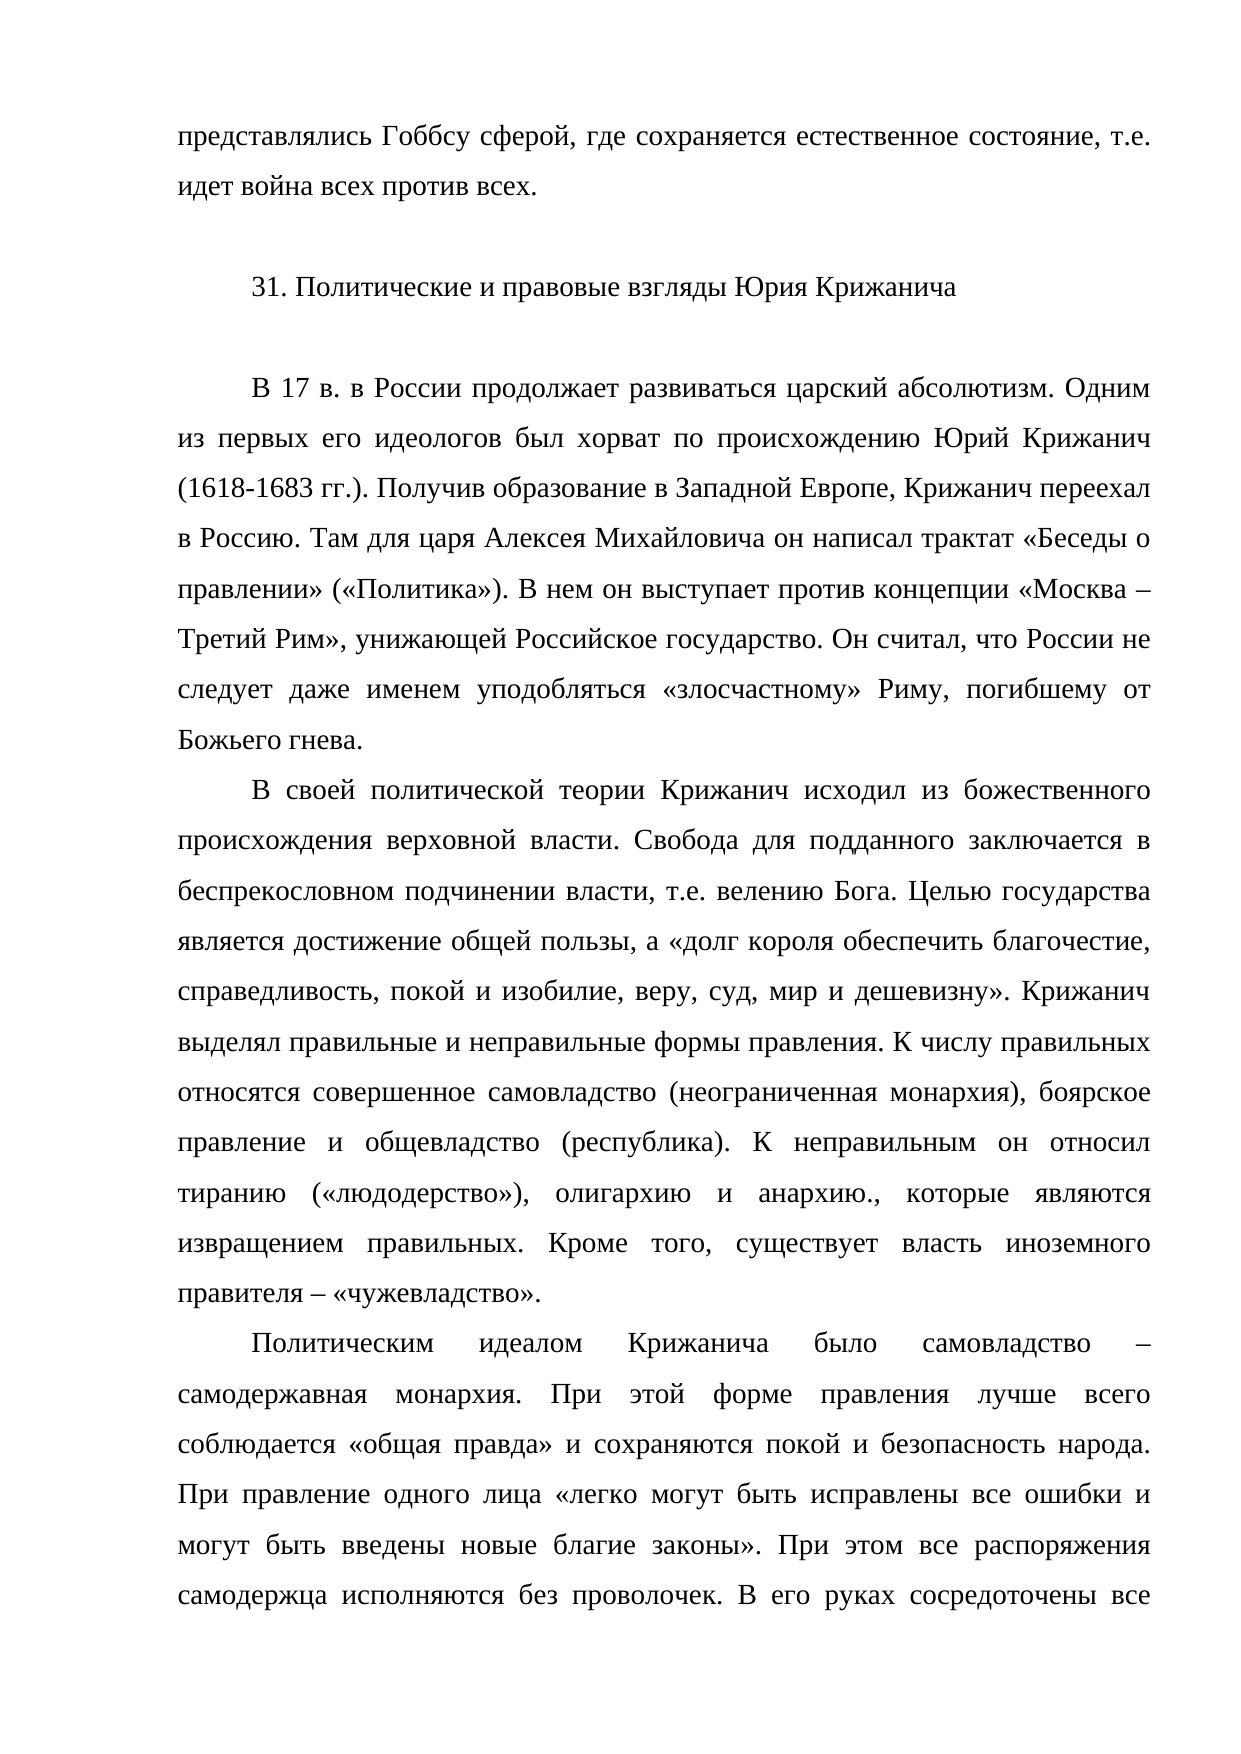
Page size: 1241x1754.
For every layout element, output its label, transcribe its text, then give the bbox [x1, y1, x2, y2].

text В 17 в. в России продолжает развиваться царский абсолютизм. Одним из первых его идеологов был хорват по происхождению Юрий Крижанич (1618-1683 гг.). Получив образование в Западной Европе, Крижанич переехал в Россию. Там для царя Алексея Михайловича он написал трактат «Беседы о правлении» («Политика»). В нем он выступает против концепции «Москва – Третий Рим», унижающей Российское государство. Он считал, что России не следует даже именем уподобляться «злосчастному» Риму, погибшему от Божьего гнева. [177, 370, 1152, 755]
text 31. Политические и правовые взгляды Юрия Крижанича [177, 269, 1152, 303]
text В своей политической теории Крижанич исходил из божественного происхождения верховной власти. Свобода для подданного заключается в беспрекословном подчинении власти, т.е. велению Бога. Целью государства является достижение общей пользы, а «долг короля обеспечить благочестие, справедливость, покой и изобилие, веру, суд, мир и дешевизну». Крижанич выделял правильные и неправильные формы правления. К числу правильных относятся совершенное самовладство (неограниченная монархия), боярское правление и общевладство (республика). К неправильным он относил тиранию («людодерство»), олигархию и анархию., которые являются извращением правильных. Кроме того, существует власть иноземного правителя – «чужевладство». [177, 772, 1152, 1309]
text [177, 118, 1152, 202]
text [177, 1326, 1152, 1611]
